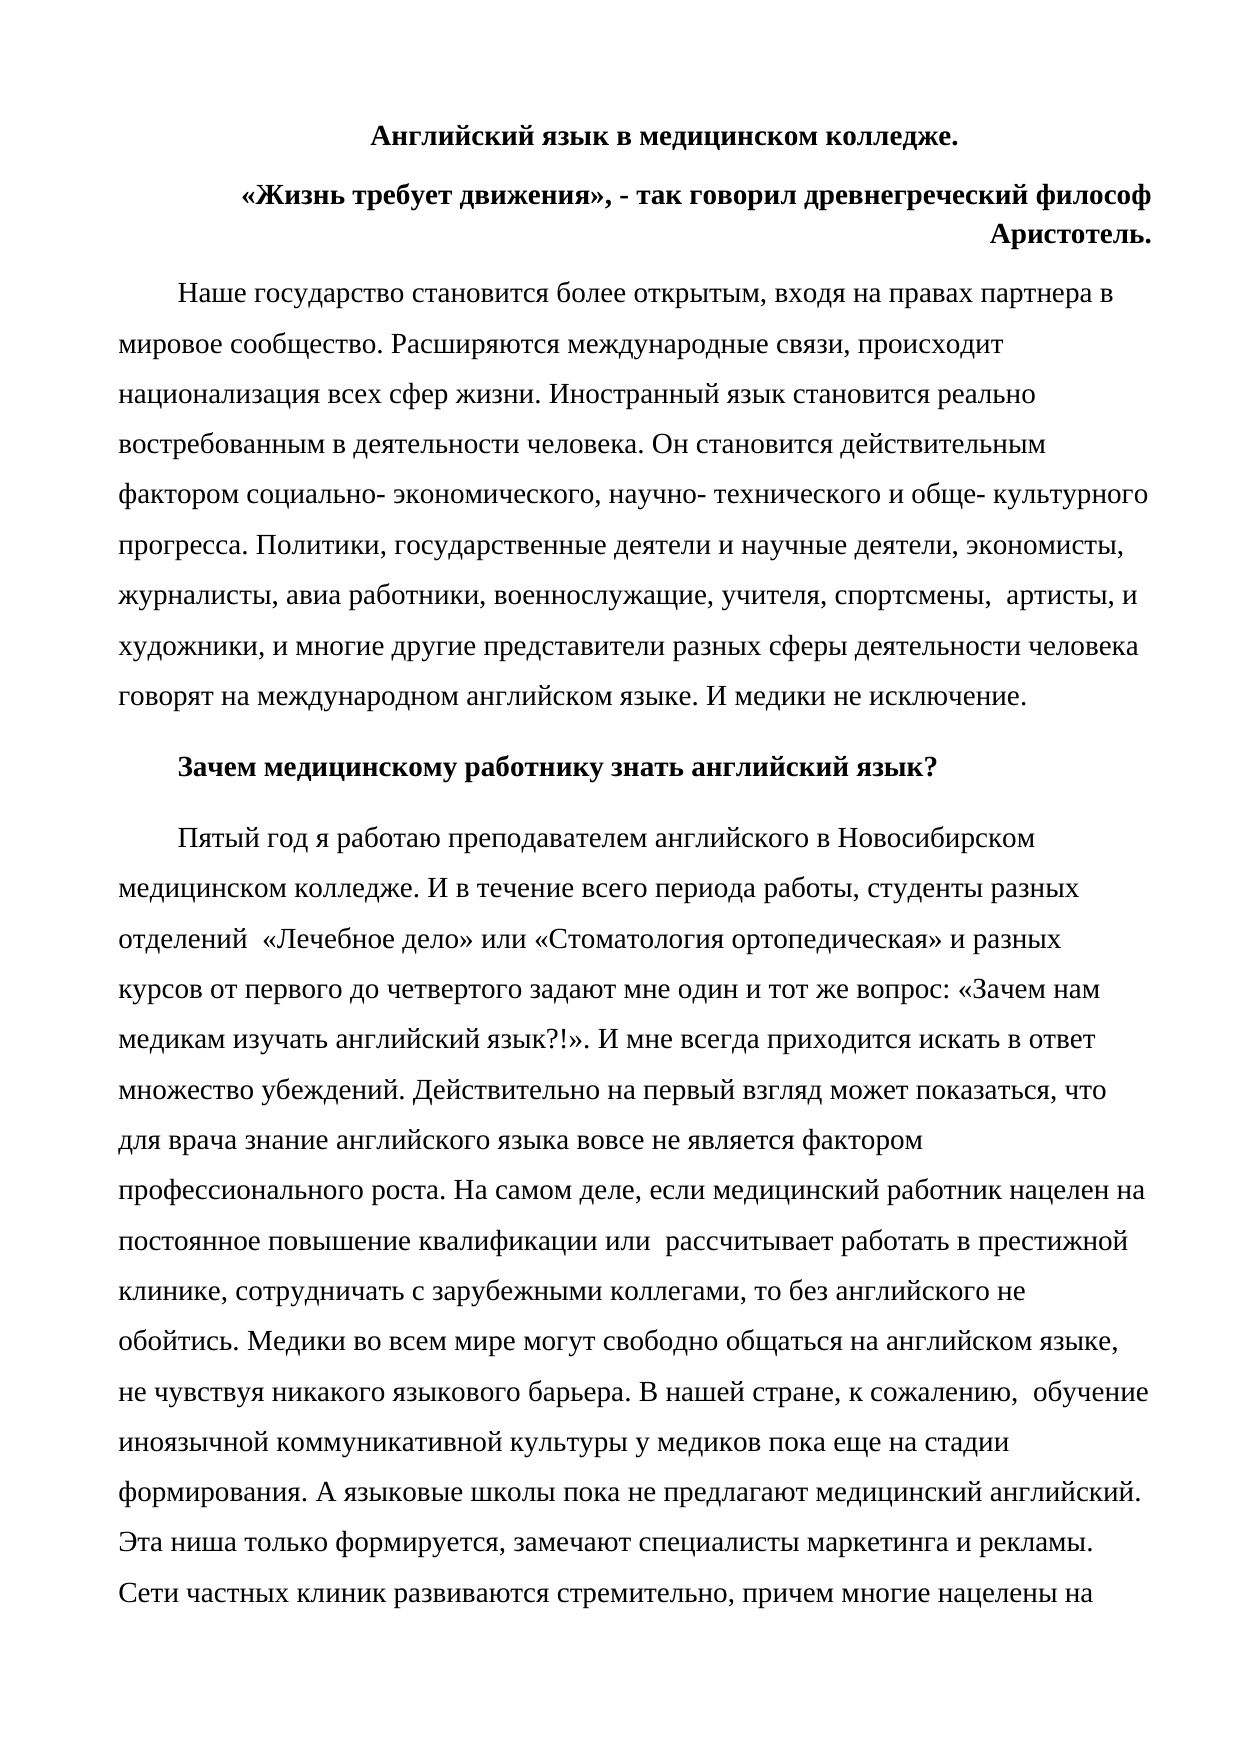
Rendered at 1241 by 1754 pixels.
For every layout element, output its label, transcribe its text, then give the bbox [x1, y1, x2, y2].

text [118, 820, 1152, 1608]
text «Жизнь требует движения», - так говорил древнегреческий философ Аристотель. [118, 177, 1152, 249]
text Наше государство становится более открытым, входя на правах партнера в мировое сообщество. Расширяются международные связи, происходит национализация всех сфер жизни. Иностранный язык становится реально востребованным в деятельности человека. Он становится действительным фактором социально- экономического, научно- технического и обще- культурного прогресса. Политики, государственные деятели и научные деятели, экономисты, журналисты, авиа работники, военнослужащие, учителя, спортсмены, артисты, и художники, и многие другие представители разных сферы деятельности человека говорят на международном английском языке. И медики не исключение. [118, 275, 1152, 711]
text Английский язык в медицинском колледже. [118, 118, 1152, 152]
text Зачем медицинскому работнику знать английский язык? [118, 749, 1152, 783]
